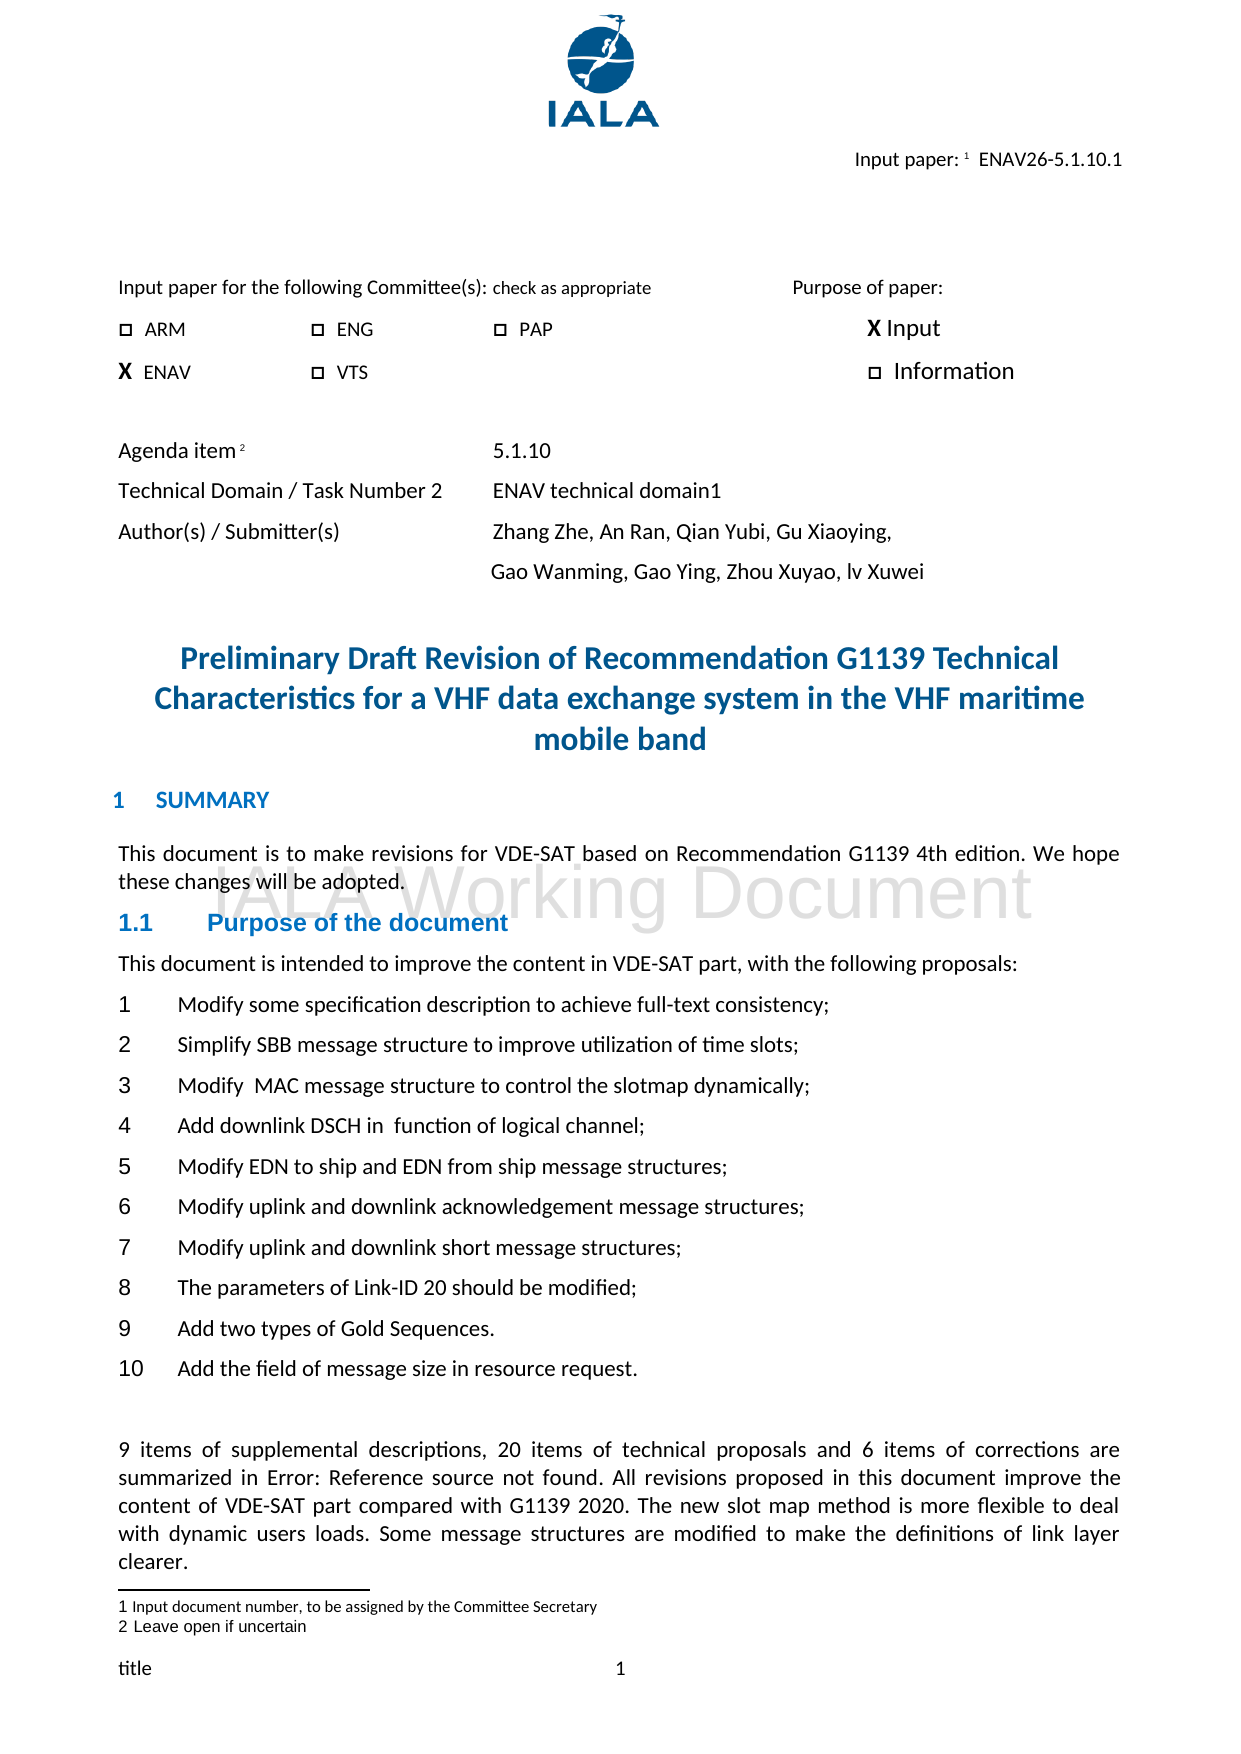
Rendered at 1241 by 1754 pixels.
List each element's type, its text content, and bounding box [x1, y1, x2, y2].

text This document is to make revisions for VDE-SAT based on Recommendation G1139 4th edition. We hope these changes will be adopted. [118, 839, 1122, 895]
text Agenda item 5.1.10 [118, 436, 1122, 464]
text Gao Wanming, Gao Ying, Zhou Xuyao, lv Xuwei [343, 557, 1122, 585]
list Add downlink DSCH in function of logical channel; [118, 1111, 1122, 1139]
subtitle Purpose of the document [118, 908, 1122, 937]
list Modify uplink and downlink short message structures; [118, 1233, 1122, 1261]
title Preliminary Draft Revision of Recommendation G1139 Technical Characteristics for a VHF data exchange system in the VHF maritime mobile band [118, 637, 1122, 759]
text Technical Domain / Task Number 2 ENAV technical domain1 [118, 476, 1122, 504]
list Modify EDN to ship and EDN from ship message structures; [118, 1152, 1122, 1180]
text Input paper for the following Committee(s): check as appropriate Purpose of paper: [118, 274, 1122, 299]
text Author(s) / Submitter(s) Zhang Zhe, An Ran, Qian Yubi, Gu Xiaoying, [118, 517, 1122, 545]
text X ENAV □ VTS □ Information [118, 355, 1122, 385]
list Add the field of message size in resource request. [118, 1354, 1122, 1382]
picture [542, 4, 662, 133]
list Modify MAC message structure to control the slotmap dynamically; [118, 1071, 1122, 1099]
text This document is intended to improve the content in VDE-SAT part, with the following proposals: [118, 949, 1122, 977]
text □ ARM □ ENG □ PAP X Input [118, 312, 1122, 342]
list The parameters of Link-ID 20 should be modified; [118, 1273, 1122, 1301]
text Input paper: ENAV26-5.1.10.1 [118, 146, 1122, 171]
subtitle Summary [118, 784, 1122, 814]
list Add two types of Gold Sequences. [118, 1314, 1122, 1342]
list Modify some specification description to achieve full-text consistency; [118, 990, 1122, 1018]
list Modify uplink and downlink acknowledgement message structures; [118, 1192, 1122, 1220]
list Simplify SBB message structure to improve utilization of time slots; [118, 1030, 1122, 1058]
